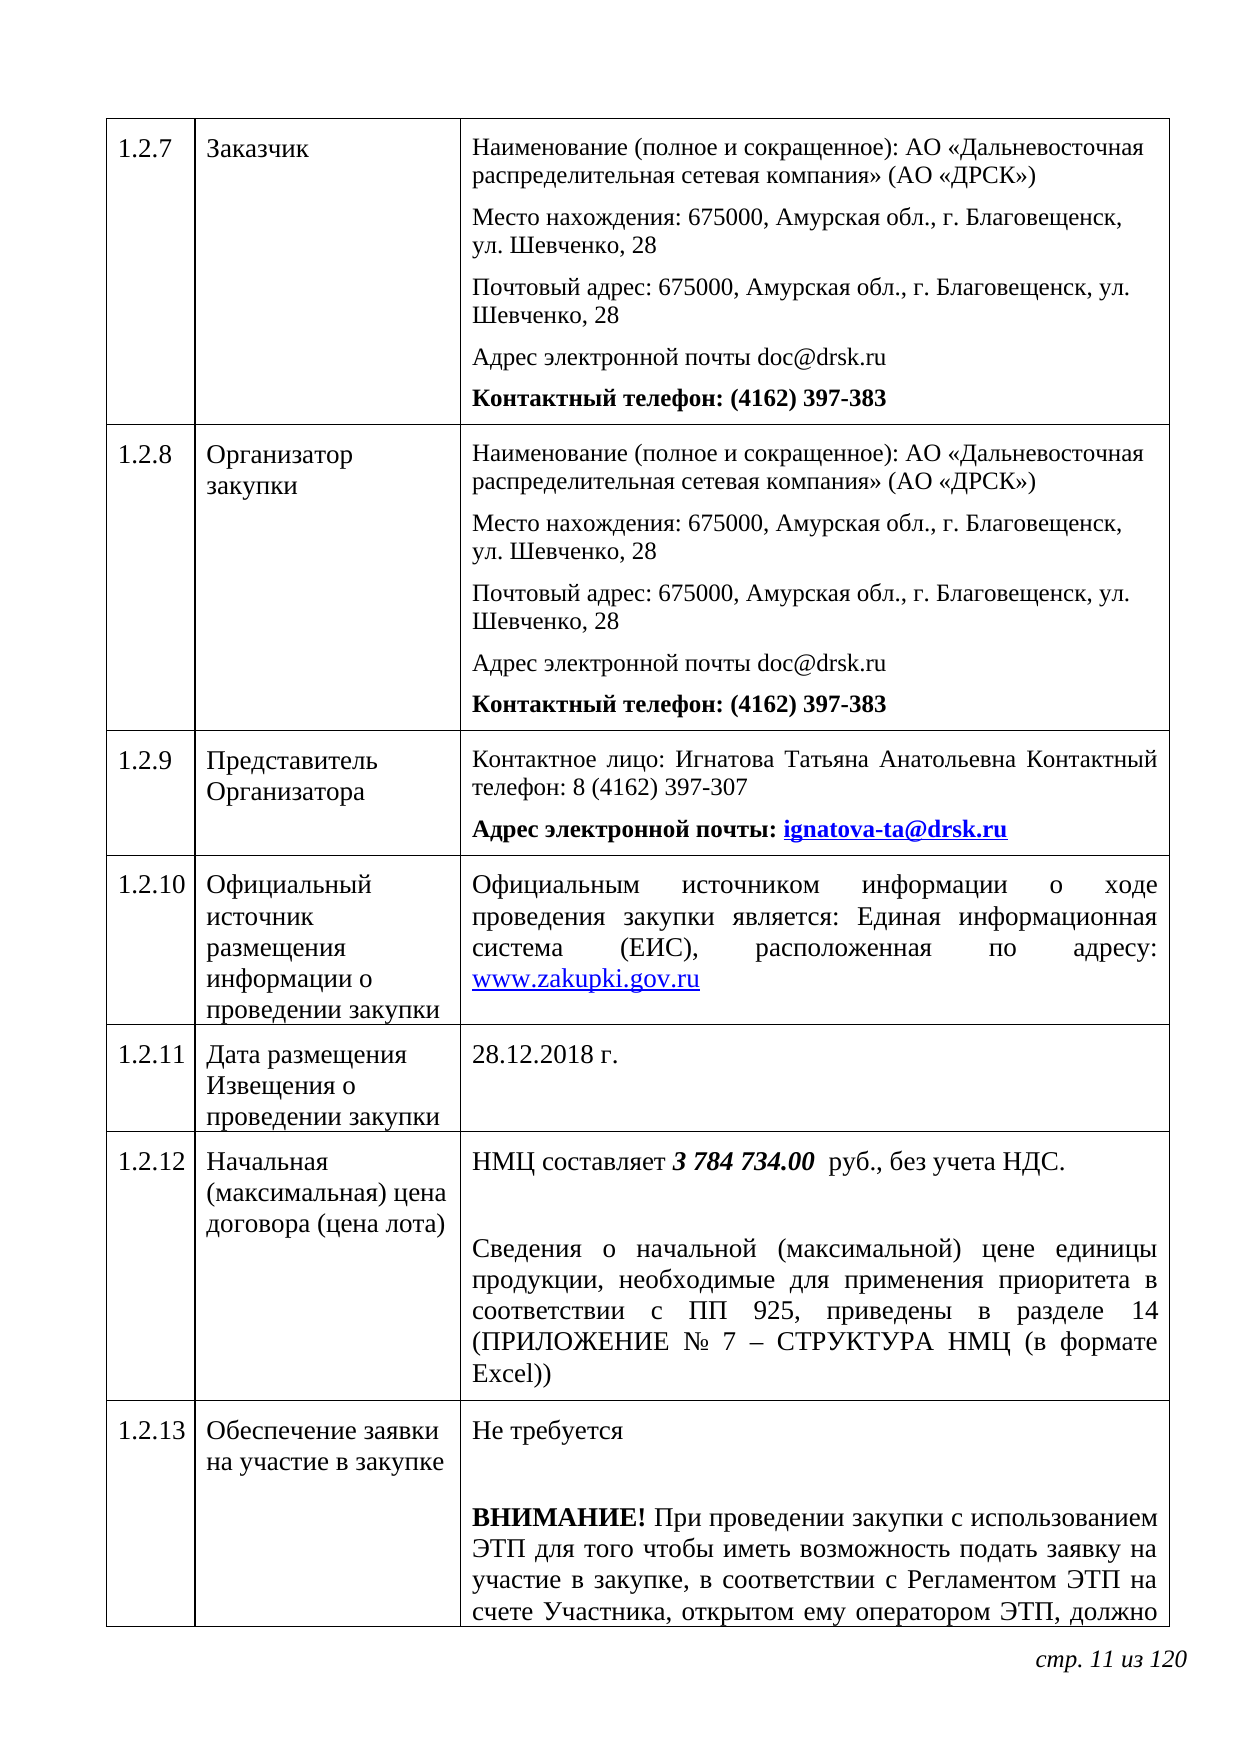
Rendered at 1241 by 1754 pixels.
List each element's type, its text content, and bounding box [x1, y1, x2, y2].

table_cell Официальным источником информации о ходе проведения закупки является: Единая информационная система (ЕИС), расположенная по адресу: www.zakupki.gov.ru [461, 856, 1169, 1024]
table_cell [196, 1401, 460, 1626]
table_cell [107, 425, 194, 730]
table_cell Дата размещения Извещения о проведении закупки [196, 1025, 460, 1131]
table_cell Наименование (полное и сокращенное): АО «Дальневосточная распределительная сетевая компания» (АО «ДРСК») Место нахождения: 675000, Амурская обл., г. Благовещенск, ул. Шевченко, 28 Почтовый адрес: 675000, Амурская обл., г. Благовещенск, ул. Шевченко, 28 Адрес электронной почты doc@drsk.ru Контактный телефон: (4162) 397-383 [461, 425, 1169, 730]
table_cell [107, 731, 194, 855]
table_cell Начальная (максимальная) цена договора (цена лота) [196, 1132, 460, 1400]
table_cell Представитель Организатора [196, 731, 460, 855]
table_cell [107, 119, 194, 424]
table_cell Контактное лицо: Игнатова Татьяна Анатольевна Контактный телефон: 8 (4162) 397-307 Адрес электронной почты: ignatova-ta@drsk.ru [461, 731, 1169, 855]
table_cell НМЦ составляет 3 784 734.00 руб., без учета НДС. Сведения о начальной (максимальной) цене единицы продукции, необходимые для применения приоритета в соответствии с ПП 925, приведены в разделе 14 (ПРИЛОЖЕНИЕ № 7 – СТРУКТУРА НМЦ (в формате Excel)) [461, 1132, 1169, 1400]
table_cell [107, 1401, 194, 1626]
table_cell [107, 1132, 194, 1400]
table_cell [461, 1401, 1169, 1626]
table_cell 28.12.2018 г. [461, 1025, 1169, 1131]
table_cell Организатор закупки [196, 425, 460, 730]
table_cell Официальный источник размещения информации о проведении закупки [196, 856, 460, 1024]
table_cell [107, 856, 194, 1024]
table_cell Заказчик [196, 119, 460, 424]
table_cell Наименование (полное и сокращенное): АО «Дальневосточная распределительная сетевая компания» (АО «ДРСК») Место нахождения: 675000, Амурская обл., г. Благовещенск, ул. Шевченко, 28 Почтовый адрес: 675000, Амурская обл., г. Благовещенск, ул. Шевченко, 28 Адрес электронной почты doc@drsk.ru Контактный телефон: (4162) 397-383 [461, 119, 1169, 424]
table_cell [107, 1025, 194, 1131]
